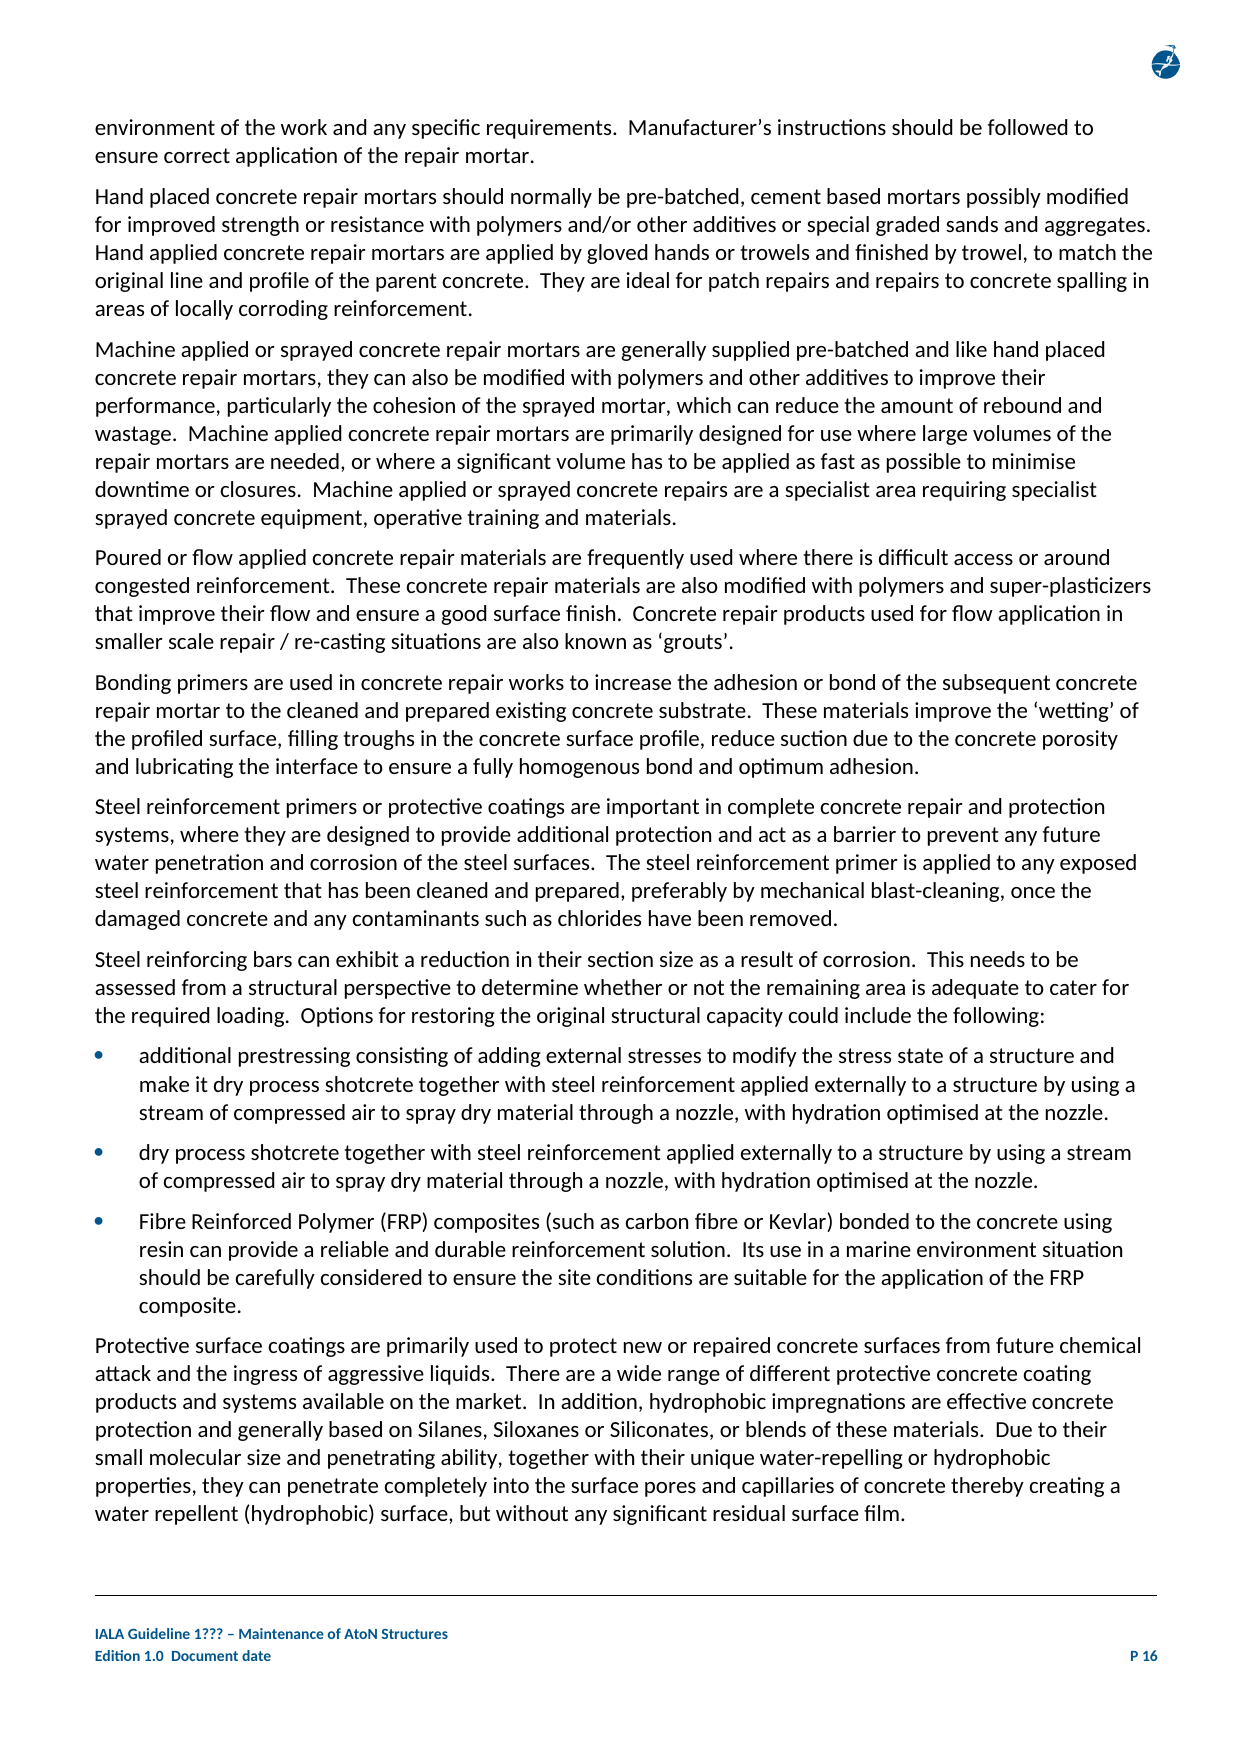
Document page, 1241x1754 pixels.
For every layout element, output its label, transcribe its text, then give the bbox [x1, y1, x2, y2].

picture [1120, 0, 1239, 114]
text Steel reinforcement primers or protective coatings are important in complete concrete repair and protection systems, where they are designed to provide additional protection and act as a barrier to prevent any future water penetration and corrosion of the steel surfaces. The steel reinforcement primer is applied to any exposed steel reinforcement that has been cleaned and prepared, preferably by mechanical blast-cleaning, once the damaged concrete and any contaminants such as chlorides have been removed. [94, 792, 1157, 933]
text Bonding primers are used in concrete repair works to increase the adhesion or bond of the subsequent concrete repair mortar to the cleaned and prepared existing concrete substrate. These materials improve the ‘wetting’ of the profiled surface, filling troughs in the concrete surface profile, reduce suction due to the concrete porosity and lubricating the interface to ensure a fully homogenous bond and optimum adhesion. [94, 668, 1157, 780]
text Hand placed concrete repair mortars should normally be pre-batched, cement based mortars possibly modified for improved strength or resistance with polymers and/or other additives or special graded sands and aggregates. Hand applied concrete repair mortars are applied by gloved hands or trowels and finished by trowel, to match the original line and profile of the parent concrete. They are ideal for patch repairs and repairs to concrete spalling in areas of locally corroding reinforcement. [94, 182, 1157, 322]
text Steel reinforcing bars can exhibit a reduction in their section size as a result of corrosion. This needs to be assessed from a structural perspective to determine whether or not the remaining area is adequate to cater for the required loading. Options for restoring the original structural capacity could include the following: [94, 945, 1157, 1029]
text dry process shotcrete together with steel reinforcement applied externally to a structure by using a stream of compressed air to spray dry material through a nozzle, with hydration optimised at the nozzle. [94, 1138, 1157, 1194]
text Fibre Reinforced Polymer (FRP) composites (such as carbon fibre or Kevlar) bonded to the concrete using resin can provide a reliable and durable reinforcement solution. Its use in a marine environment situation should be carefully considered to ensure the site conditions are suitable for the application of the FRP composite. [94, 1207, 1157, 1319]
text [94, 113, 1157, 169]
text Machine applied or sprayed concrete repair mortars are generally supplied pre-batched and like hand placed concrete repair mortars, they can also be modified with polymers and other additives to improve their performance, particularly the cohesion of the sprayed mortar, which can reduce the amount of rebound and wastage. Machine applied concrete repair mortars are primarily designed for use where large volumes of the repair mortars are needed, or where a significant volume has to be applied as fast as possible to minimise downtime or closures. Machine applied or sprayed concrete repairs are a specialist area requiring specialist sprayed concrete equipment, operative training and materials. [94, 335, 1157, 531]
text Poured or flow applied concrete repair materials are frequently used where there is difficult access or around congested reinforcement. These concrete repair materials are also modified with polymers and super-plasticizers that improve their flow and ensure a good surface finish. Concrete repair products used for flow application in smaller scale repair / re-casting situations are also known as ‘grouts’. [94, 543, 1157, 655]
text additional prestressing consisting of adding external stresses to modify the stress state of a structure and make it dry process shotcrete together with steel reinforcement applied externally to a structure by using a stream of compressed air to spray dry material through a nozzle, with hydration optimised at the nozzle. [94, 1042, 1157, 1126]
text Protective surface coatings are primarily used to protect new or repaired concrete surfaces from future chemical attack and the ingress of aggressive liquids. There are a wide range of different protective concrete coating products and systems available on the market. In addition, hydrophobic impregnations are effective concrete protection and generally based on Silanes, Siloxanes or Siliconates, or blends of these materials. Due to their small molecular size and penetrating ability, together with their unique water-repelling or hydrophobic properties, they can penetrate completely into the surface pores and capillaries of concrete thereby creating a water repellent (hydrophobic) surface, but without any significant residual surface film. [94, 1331, 1157, 1527]
